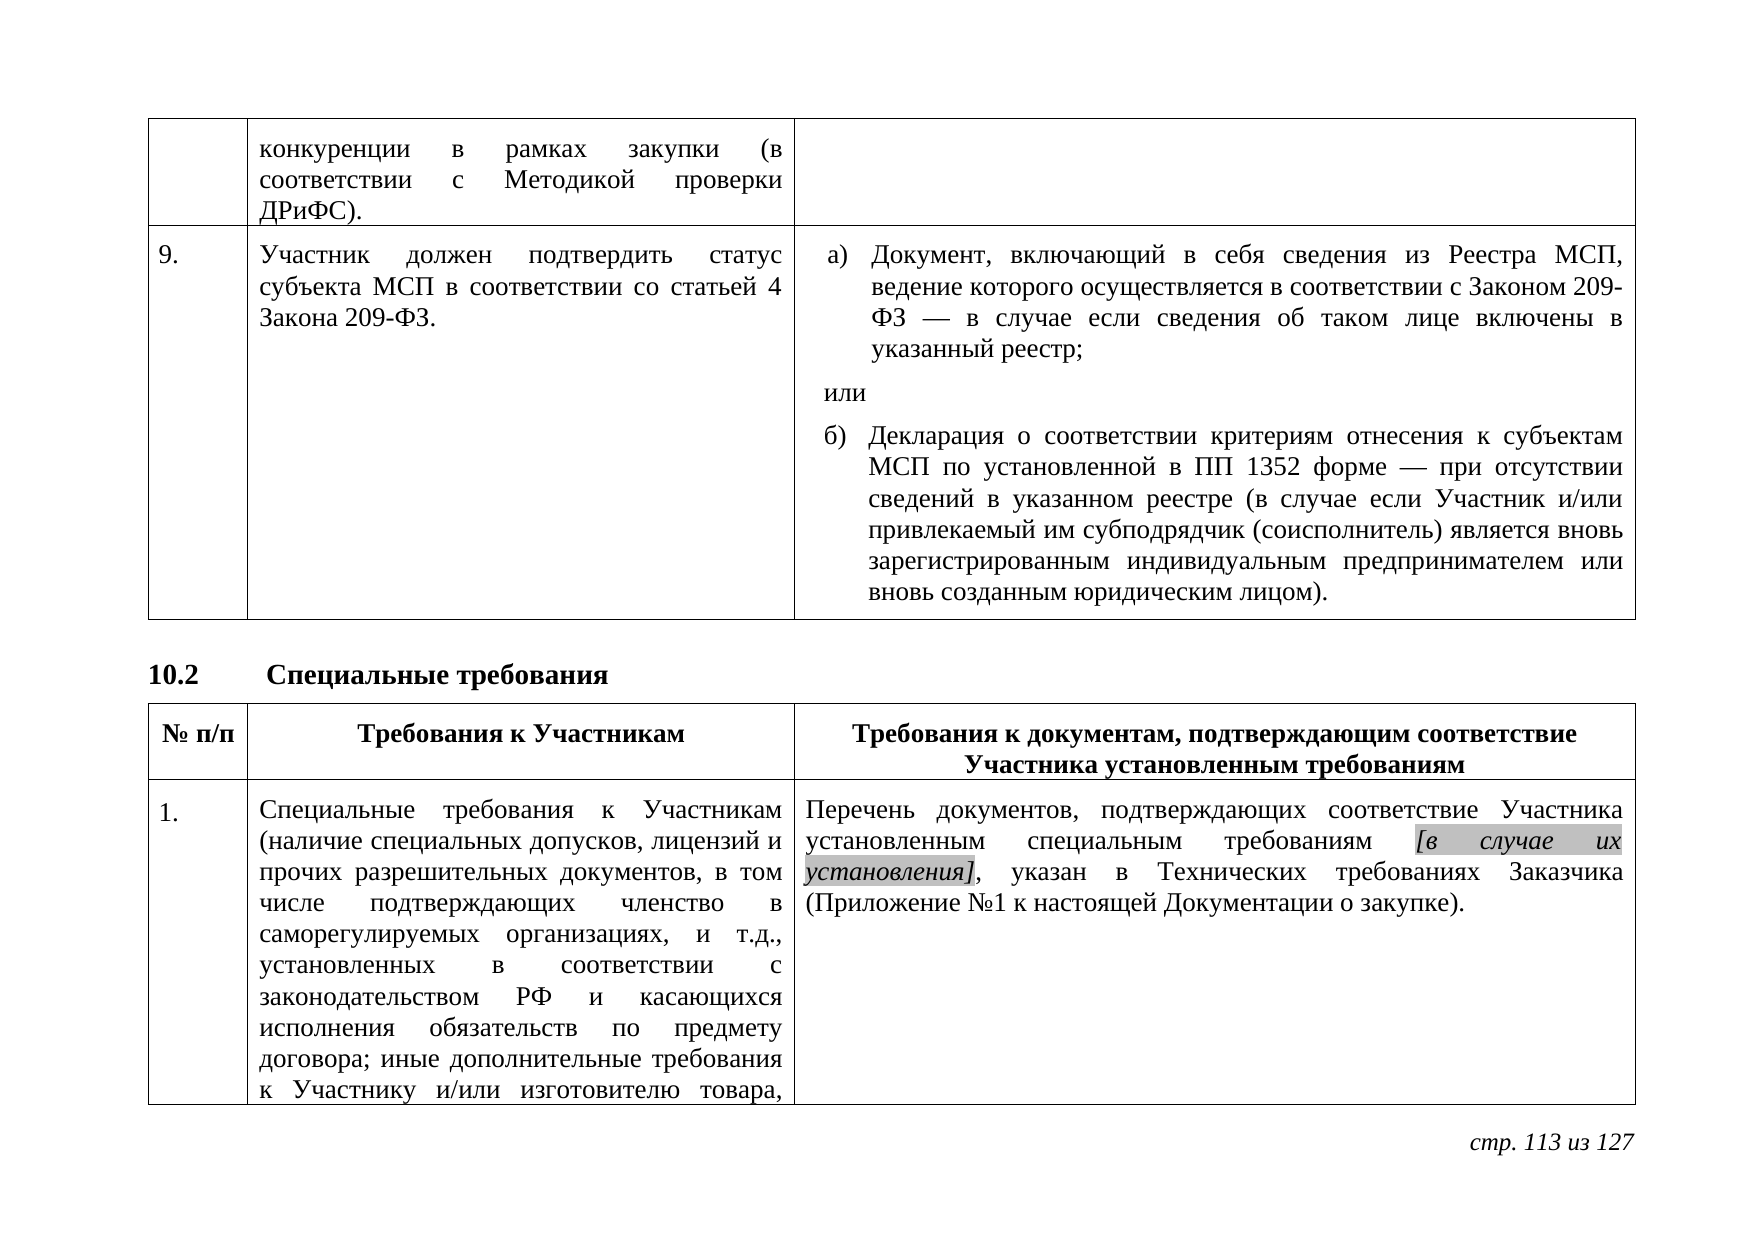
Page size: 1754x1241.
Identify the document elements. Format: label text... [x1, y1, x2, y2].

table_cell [248, 780, 794, 1104]
table_cell Участник должен подтвердить статус субъекта МСП в соответствии со статьей 4 Закона 209-ФЗ. [248, 226, 794, 619]
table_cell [248, 119, 794, 225]
table_cell Документ, включающий в себя сведения из Реестра МСП, ведение которого осуществляется в соответствии с Законом 209-ФЗ — в случае если сведения об таком лице включены в указанный реестр; или Декларация о соответствии критериям отнесения к субъектам МСП по установленной в ПП 1352 форме — при отсутствии сведений в указанном реестре (в случае если Участник и/или привлекаемый им субподрядчик (соисполнитель) является вновь зарегистрированным индивидуальным предпринимателем или вновь созданным юридическим лицом). [795, 226, 1635, 619]
table_cell [149, 119, 247, 225]
table_cell [149, 226, 247, 619]
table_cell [795, 119, 1635, 225]
table_cell [149, 780, 247, 1104]
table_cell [795, 780, 1635, 1104]
table_header № п/п [149, 704, 247, 779]
table_header Требования к Участникам [248, 704, 794, 779]
subtitle Специальные требования [148, 657, 1636, 691]
table_header Требования к документам, подтверждающим соответствие Участника установленным требованиям [795, 704, 1635, 779]
